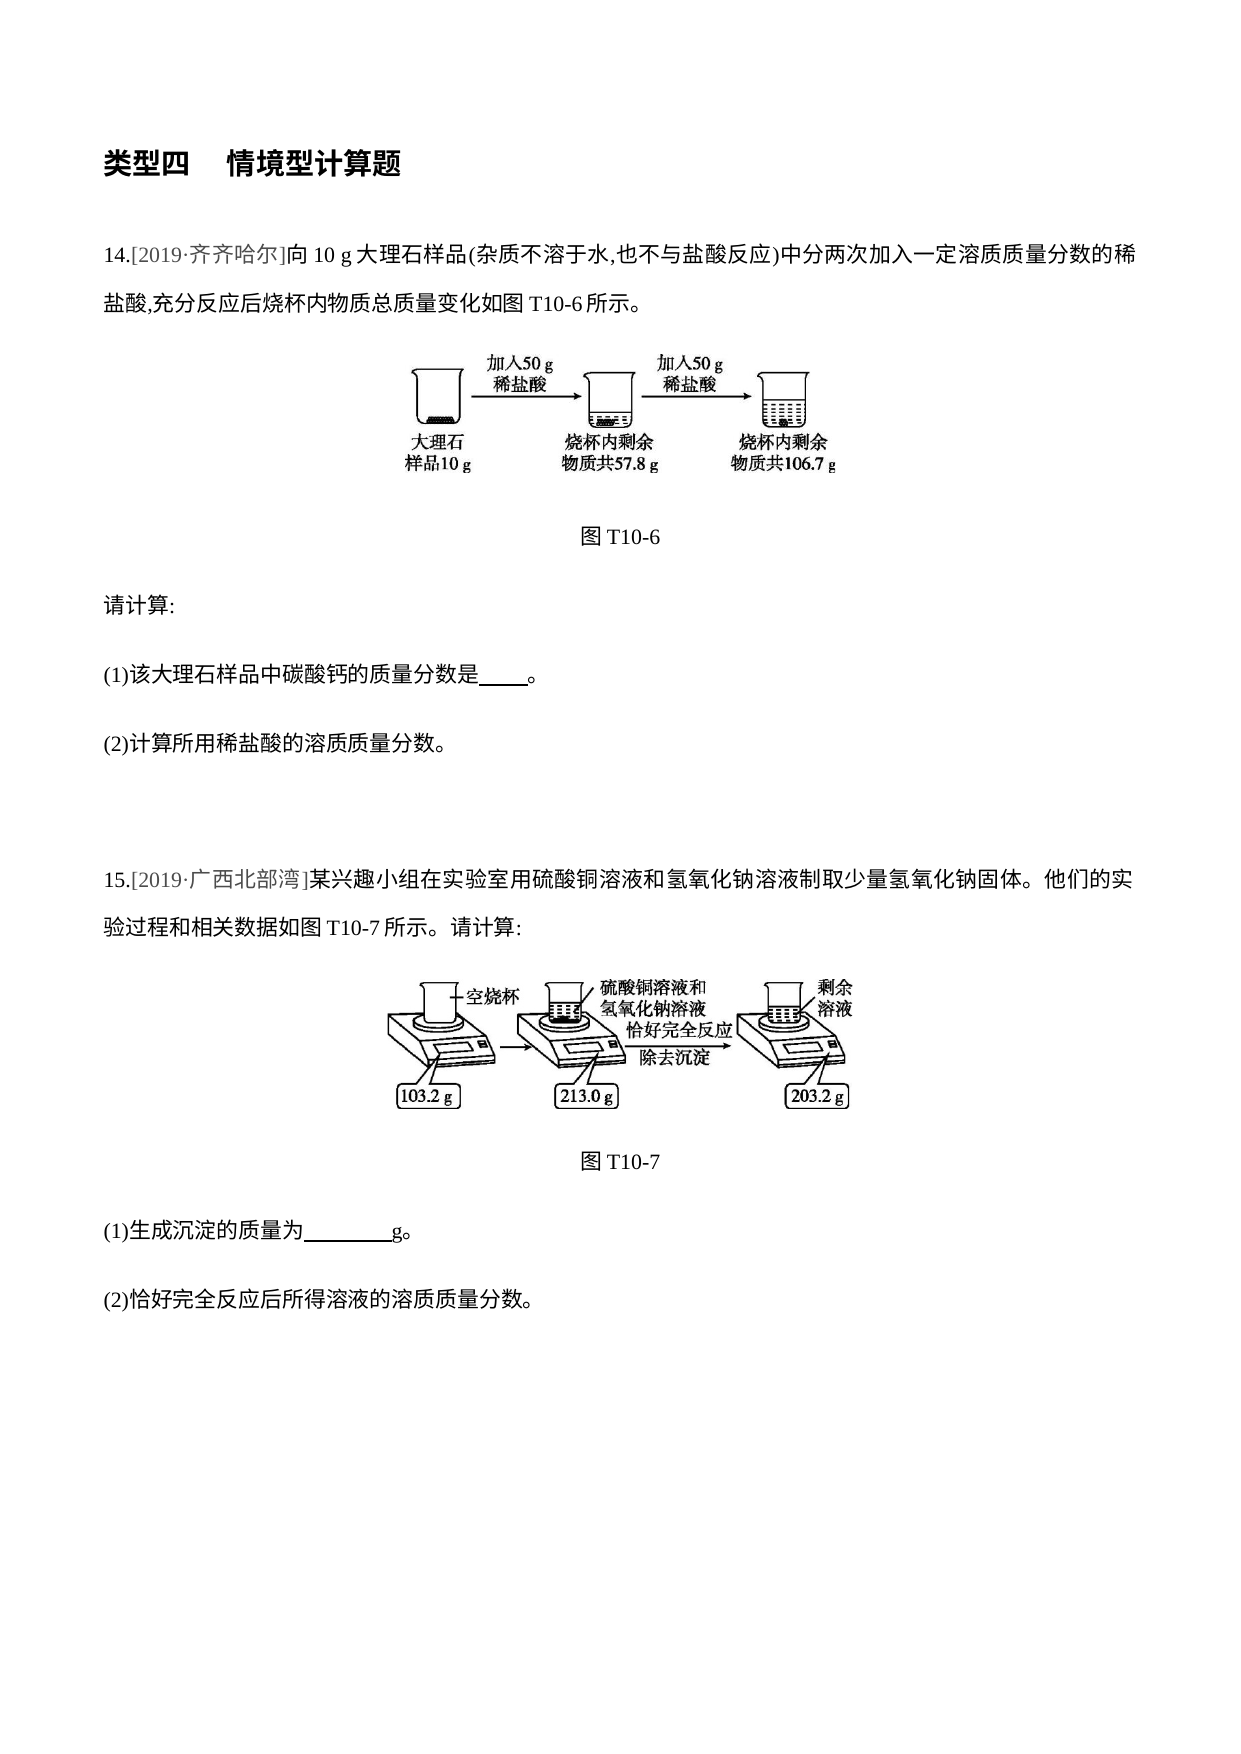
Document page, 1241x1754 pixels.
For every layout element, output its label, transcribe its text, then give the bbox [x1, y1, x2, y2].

text 图T10-7 [103, 1143, 1137, 1176]
picture [387, 979, 853, 1109]
picture [405, 354, 836, 473]
text 15.[2019·广西北部湾]某兴趣小组在实验室用硫酸铜溶液和氢氧化钠溶液制取少量氢氧化钠固体。他们的实验过程和相关数据如图T10-7所示。请计算: [103, 861, 1137, 942]
text 图T10-6 [103, 518, 1137, 551]
text (1)生成沉淀的质量为 g。 [103, 1212, 1137, 1245]
text (1)该大理石样品中碳酸钙的质量分数是 。 [103, 657, 1137, 689]
text (2)计算所用稀盐酸的溶质质量分数。 [103, 726, 1137, 758]
text 14.[2019·齐齐哈尔]向10 g大理石样品(杂质不溶于水,也不与盐酸反应)中分两次加入一定溶质质量分数的稀盐酸,充分反应后烧杯内物质总质量变化如图T10-6所示。 [103, 236, 1137, 318]
text (2)恰好完全反应后所得溶液的溶质质量分数。 [103, 1282, 1137, 1314]
text 请计算: [103, 588, 1137, 620]
text 类型四 情境型计算题 [103, 129, 1137, 194]
